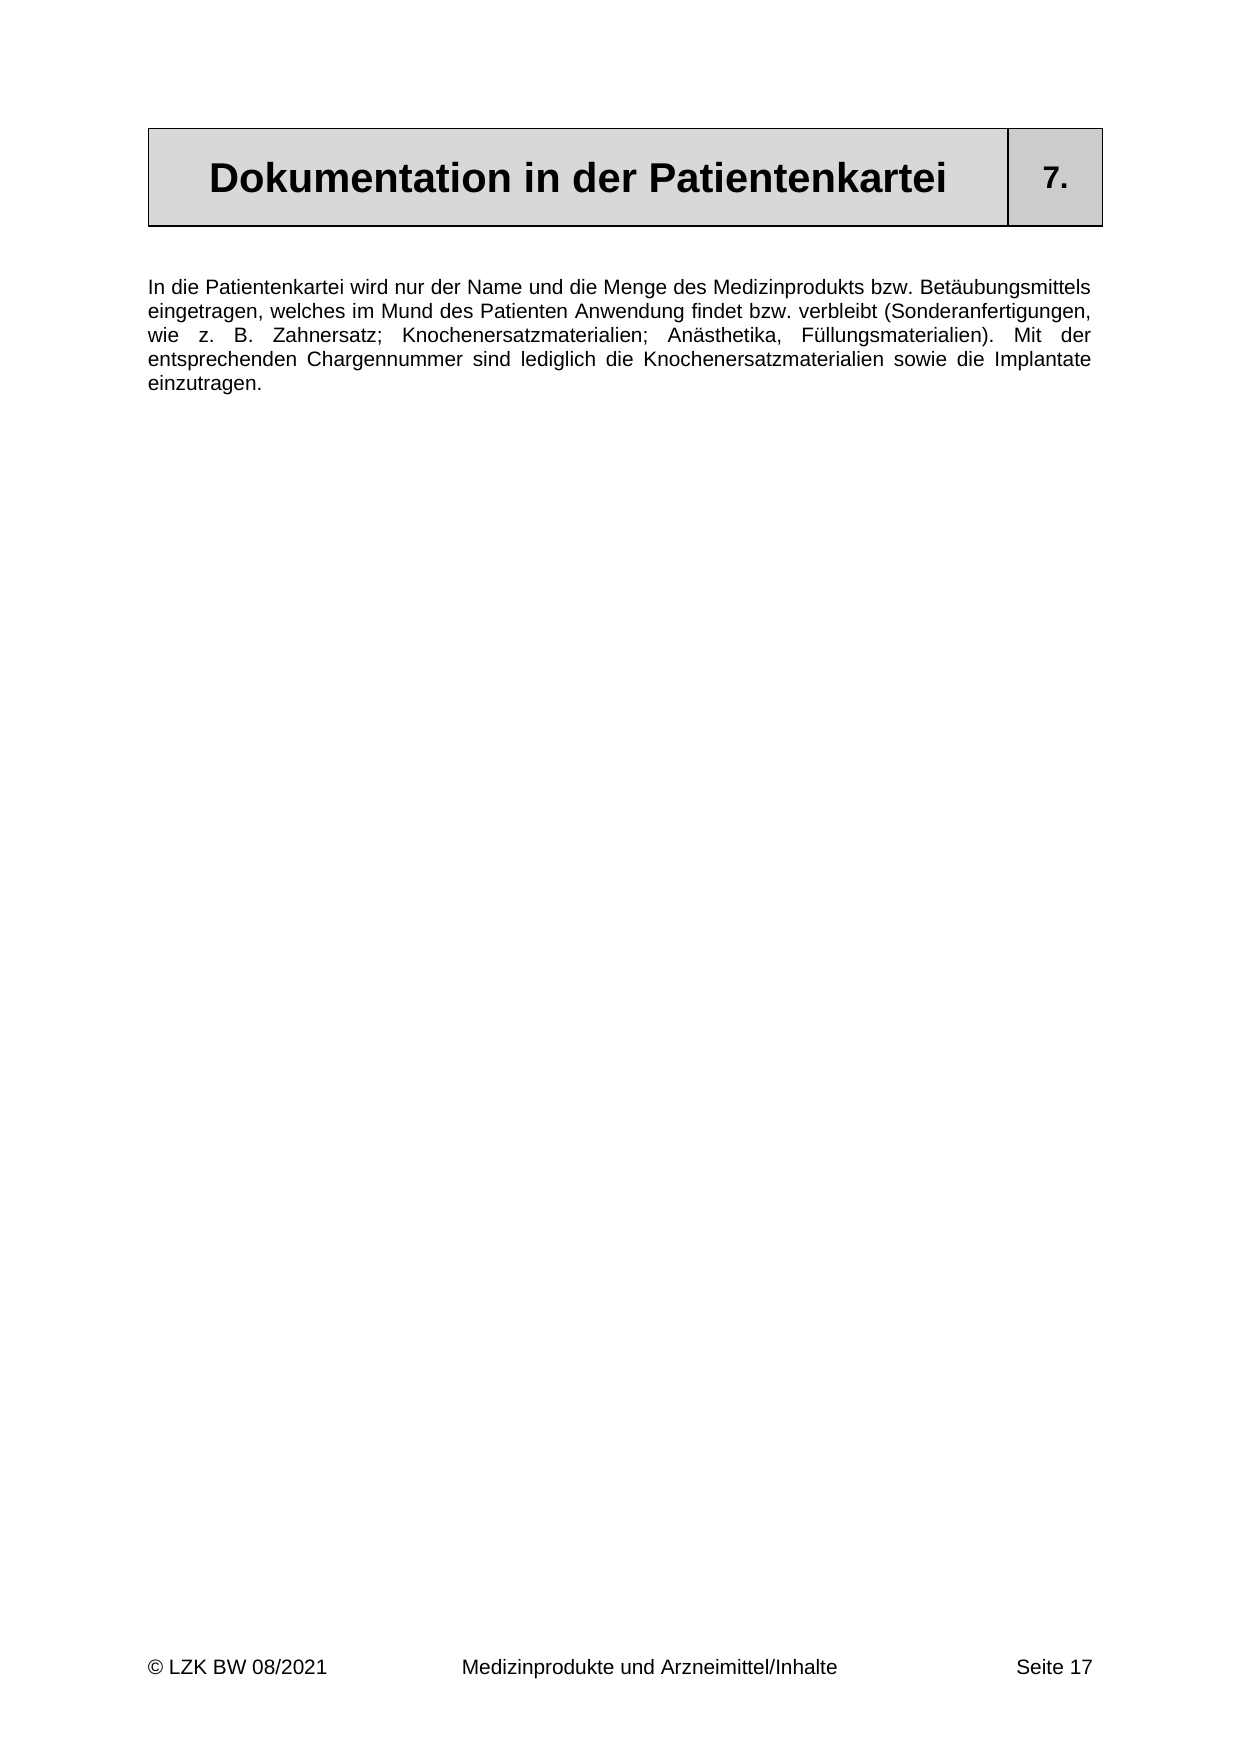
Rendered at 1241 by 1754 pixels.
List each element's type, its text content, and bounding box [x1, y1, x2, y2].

text In die Patientenkartei wird nur der Name und die Menge des Medizinprodukts bzw. Betäubungsmittels eingetragen, welches im Mund des Patienten Anwendung findet bzw. verbleibt (Sonderanfertigungen, wie z. B. Zahnersatz; Knochenersatzmaterialien; Anästhetika, Füllungsmaterialien). Mit der entsprechenden Chargennummer sind lediglich die Knochenersatzmaterialien sowie die Implantate einzutragen. [148, 274, 1092, 394]
table_header Dokumentation in der Patientenkartei [149, 129, 1007, 225]
table_header 7. [1009, 129, 1102, 225]
